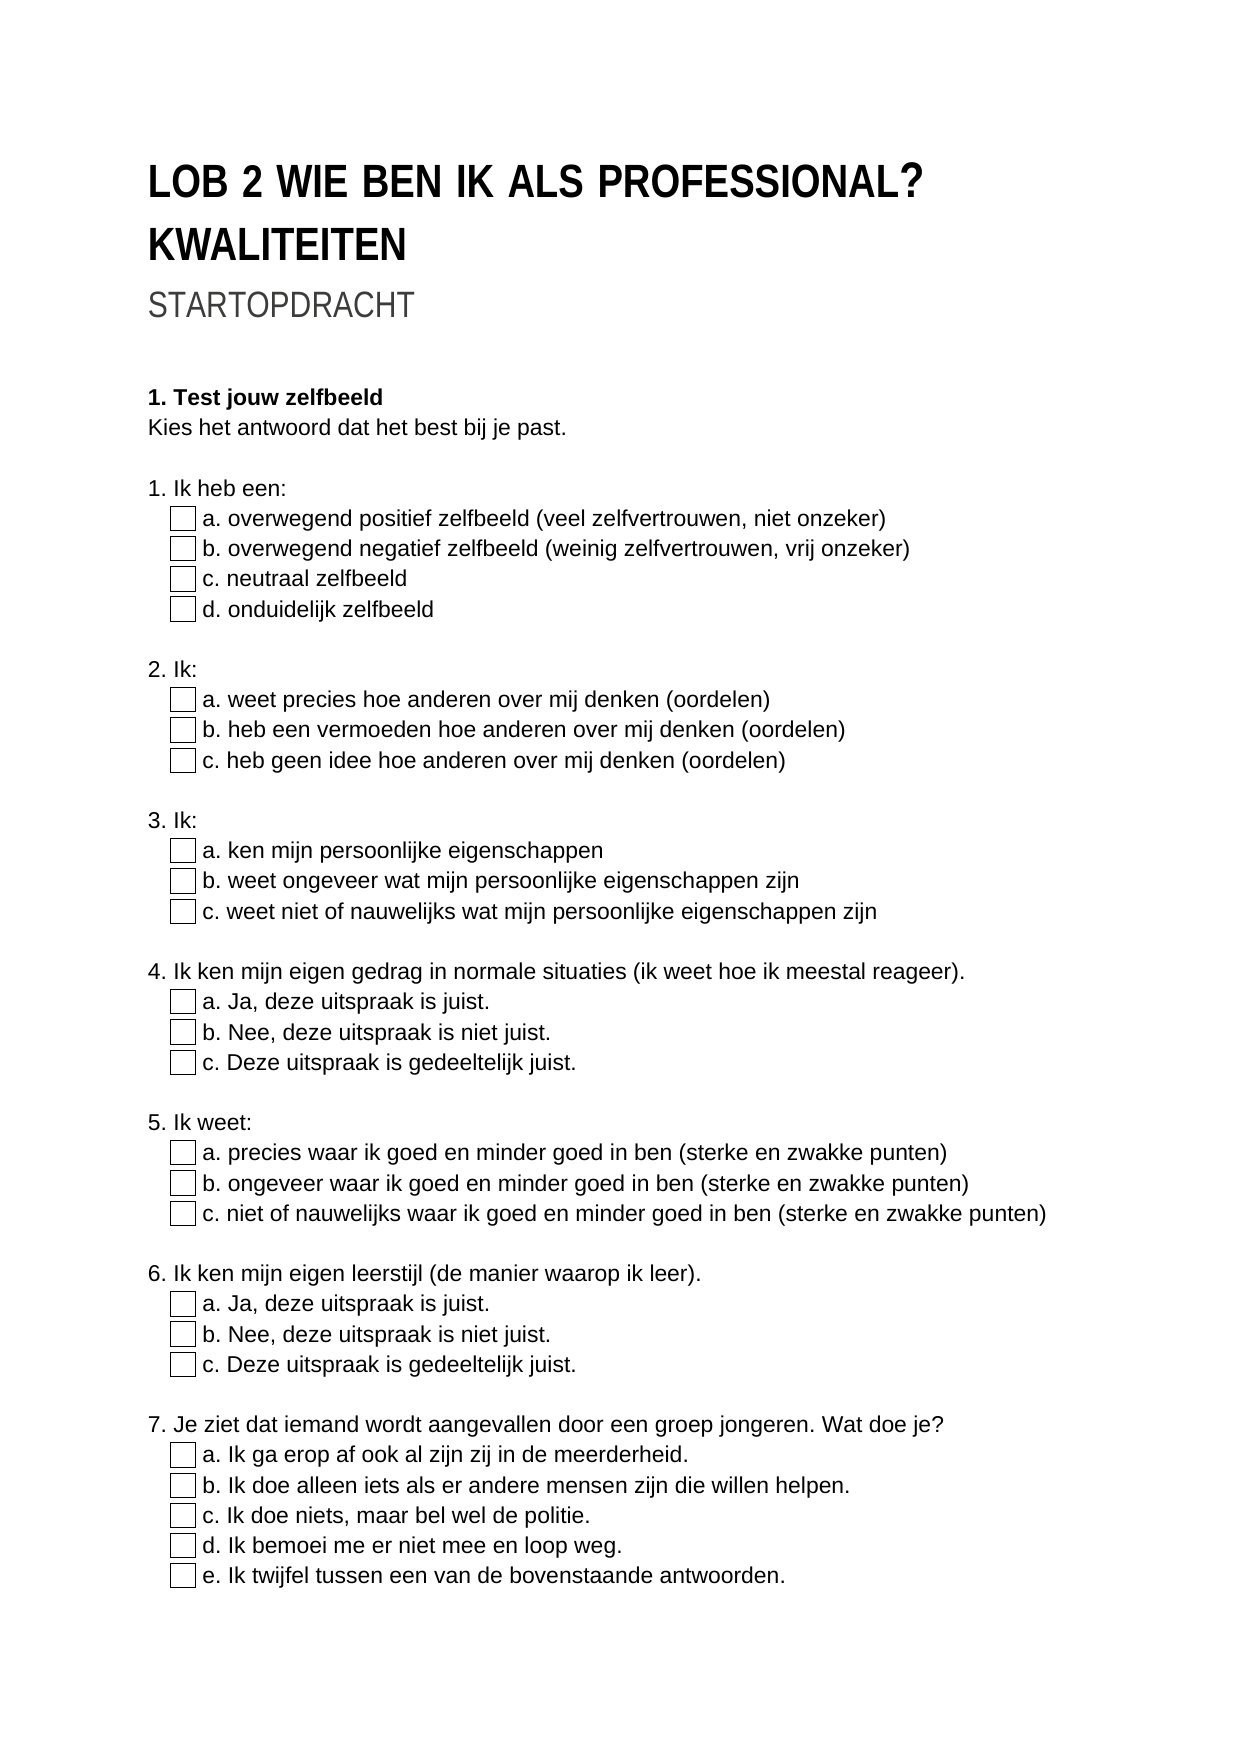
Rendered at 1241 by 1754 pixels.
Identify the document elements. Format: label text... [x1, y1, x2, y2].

subtitle kwaliteiten [148, 210, 1226, 273]
text a. precies waar ik goed en minder goed in ben (sterke en zwakke punten) [169, 1139, 1097, 1166]
text b. ongeveer waar ik goed en minder goed in ben (sterke en zwakke punten) [169, 1169, 1097, 1196]
text a. Ik ga erop af ook al zijn zij in de meerderheid. [169, 1441, 1097, 1468]
text b. overwegend negatief zelfbeeld (weinig zelfvertrouwen, vrij onzeker) [169, 535, 1097, 561]
text b. Nee, deze uitspraak is niet juist. [196, 1321, 1097, 1347]
text c. weet niet of nauwelijks wat mijn persoonlijke eigenschappen zijn [169, 898, 1097, 924]
text 7. Je ziet dat iemand wordt aangevallen door een groep jongeren. Wat doe je? [148, 1411, 1097, 1437]
text 1. Ik heb een: [148, 475, 1097, 501]
text c. neutraal zelfbeeld [169, 565, 1097, 592]
text a. Ja, deze uitspraak is juist. [169, 988, 1097, 1014]
text c. niet of nauwelijks waar ik goed en minder goed in ben (sterke en zwakke punten) [169, 1200, 1097, 1226]
text c. Deze uitspraak is gedeeltelijk juist. [169, 1049, 1097, 1075]
text d. onduidelijk zelfbeeld [196, 596, 1097, 622]
text Kies het antwoord dat het best bij je past. [148, 414, 1097, 441]
text c. heb geen idee hoe anderen over mij denken (oordelen) [169, 747, 1097, 773]
text 6. Ik ken mijn eigen leerstijl (de manier waarop ik leer). [148, 1260, 1097, 1286]
text b. Nee, deze uitspraak is niet juist. [169, 1018, 1097, 1045]
text b. weet ongeveer wat mijn persoonlijke eigenschappen zijn [169, 867, 1097, 894]
text c. Ik doe niets, maar bel wel de politie. [169, 1502, 1097, 1528]
subtitle lob 2 wie ben ik als professional? [148, 148, 1226, 210]
subtitle 1. Test jouw zelfbeeld [148, 384, 1093, 410]
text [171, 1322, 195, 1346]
text startopdracht [148, 275, 1097, 327]
text a. weet precies hoe anderen over mij denken (oordelen) [169, 686, 1097, 712]
text a. overwegend positief zelfbeeld (veel zelfvertrouwen, niet onzeker) [169, 505, 1097, 531]
text 2. Ik: [148, 656, 1097, 682]
text 5. Ik weet: [148, 1109, 1097, 1135]
text b. Ik doe alleen iets als er andere mensen zijn die willen helpen. [169, 1472, 1097, 1498]
text a. Ja, deze uitspraak is juist. [169, 1290, 1097, 1317]
text 4. Ik ken mijn eigen gedrag in normale situaties (ik weet hoe ik meestal reageer). [148, 958, 1097, 984]
text 3. Ik: [148, 807, 1097, 833]
text b. heb een vermoeden hoe anderen over mij denken (oordelen) [169, 716, 1097, 743]
text c. Deze uitspraak is gedeeltelijk juist. [169, 1351, 1097, 1377]
text e. Ik twijfel tussen een van de bovenstaande antwoorden. [169, 1562, 1097, 1588]
text a. ken mijn persoonlijke eigenschappen [169, 837, 1097, 863]
text d. Ik bemoei me er niet mee en loop weg. [169, 1532, 1097, 1558]
